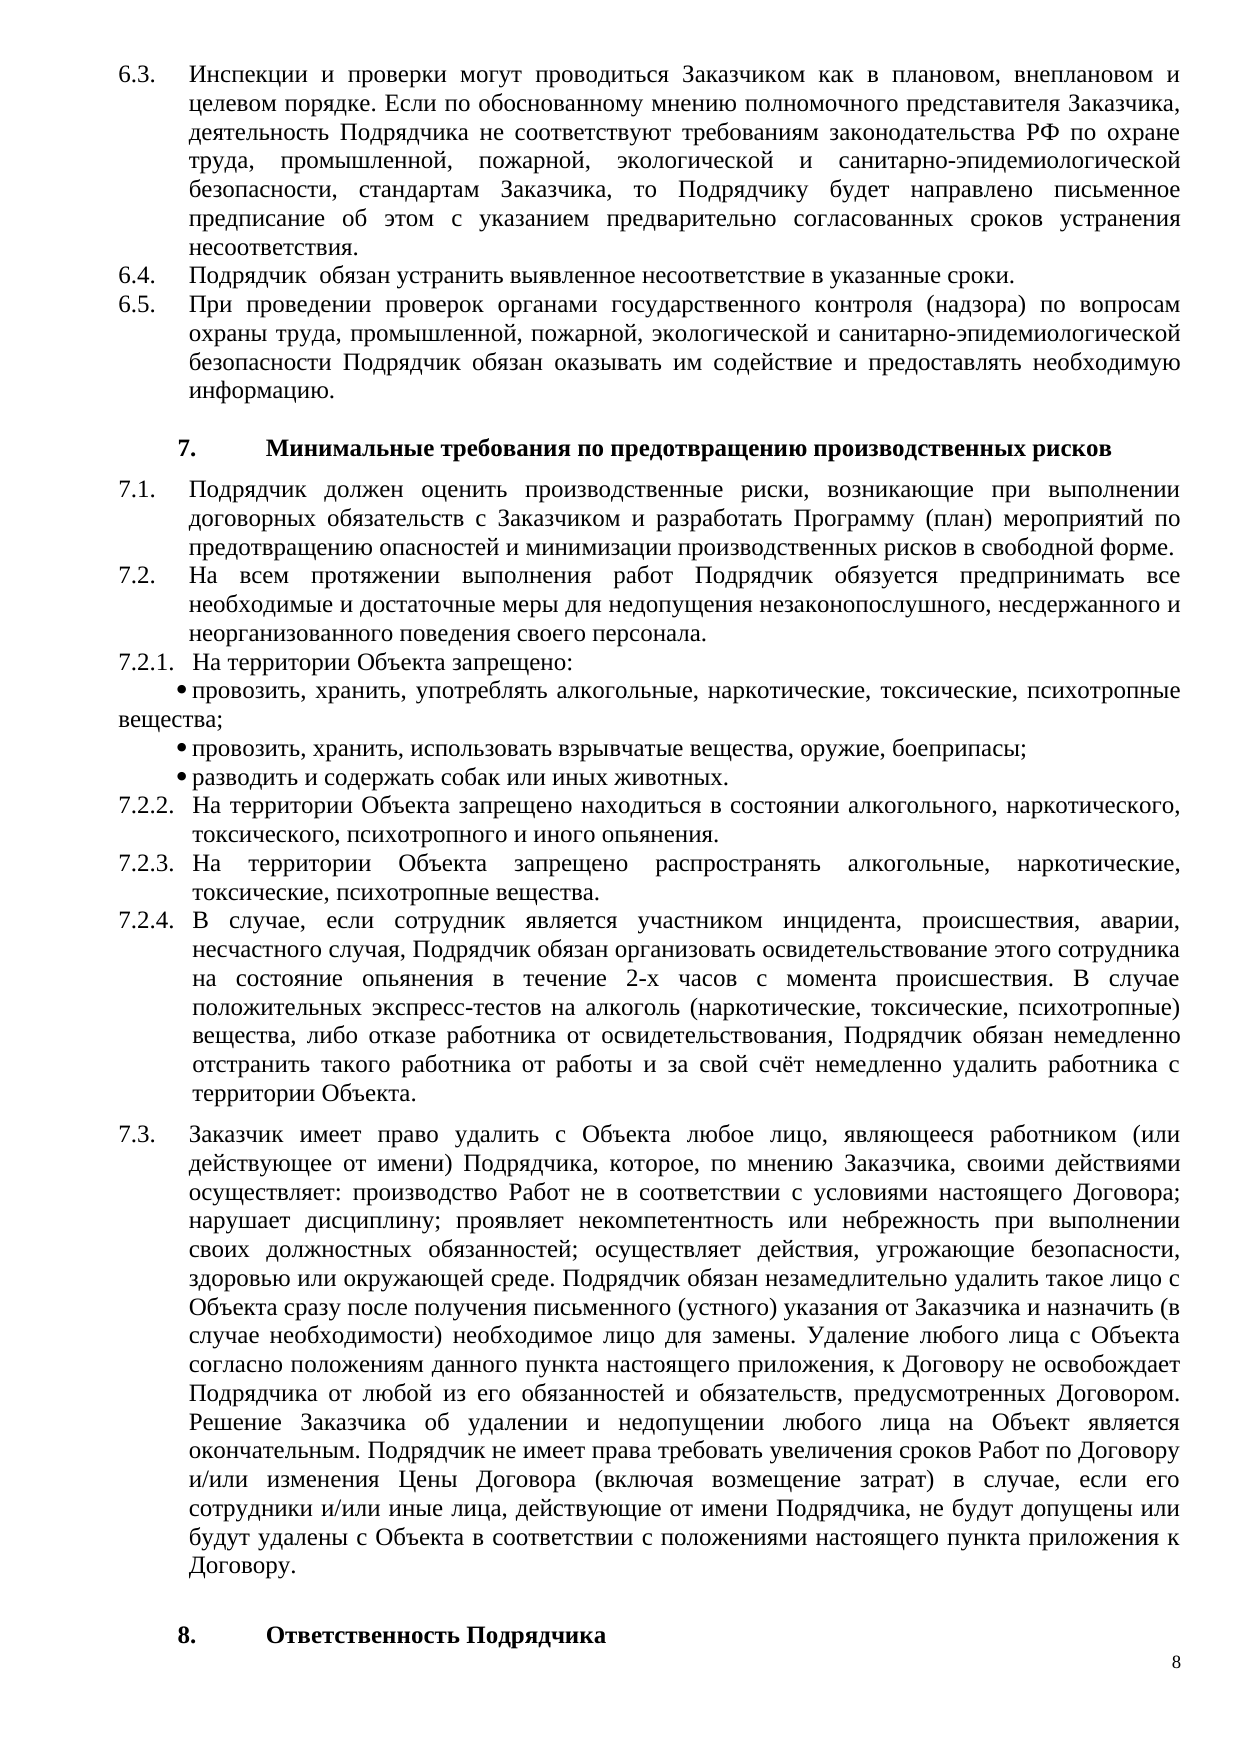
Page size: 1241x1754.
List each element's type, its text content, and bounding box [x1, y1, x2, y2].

list На территории Объекта запрещено: [118, 647, 1181, 675]
list провозить, хранить, употреблять алкогольные, наркотические, токсические, психотропные вещества; [118, 675, 1181, 733]
list В случае, если сотрудник является участником инцидента, происшествия, аварии, несчастного случая, Подрядчик обязан организовать освидетельствование этого сотрудника на состояние опьянения в течение 2-х часов с момента происшествия. В случае положительных экспресс-тестов на алкоголь (наркотические, токсические, психотропные) вещества, либо отказе работника от освидетельствования, Подрядчик обязан немедленно отстранить такого работника от работы и за свой счёт немедленно удалить работника с территории Объекта. [118, 905, 1181, 1107]
list Инспекции и проверки могут проводиться Заказчиком как в плановом, внеплановом и целевом порядке. Если по обоснованному мнению полномочного представителя Заказчика, деятельность Подрядчика не соответствуют требованиям законодательства РФ по охране труда, промышленной, пожарной, экологической и санитарно-эпидемиологической безопасности, стандартам Заказчика, то Подрядчику будет направлено письменное предписание об этом с указанием предварительно согласованных сроков устранения несоответствия. [118, 59, 1181, 260]
list провозить, хранить, использовать взрывчатые вещества, оружие, боеприпасы; [118, 733, 1181, 762]
list При проведении проверок органами государственного контроля (надзора) по вопросам охраны труда, промышленной, пожарной, экологической и санитарно-эпидемиологической безопасности Подрядчик обязан оказывать им содействие и предоставлять необходимую информацию. [118, 289, 1181, 404]
list Минимальные требования по предотвращению производственных рисков [177, 433, 1181, 462]
list На всем протяжении выполнения работ Подрядчик обязуется предпринимать все необходимые и достаточные меры для недопущения незаконопослушного, несдержанного и неорганизованного поведения своего персонала. [118, 560, 1181, 647]
list разводить и содержать собак или иных животных. [118, 762, 1181, 790]
list Подрядчик обязан устранить выявленное несоответствие в указанные сроки. [118, 260, 1181, 289]
list Подрядчик должен оценить производственные риски, возникающие при выполнении договорных обязательств с Заказчиком и разработать Программу (план) мероприятий по предотвращению опасностей и минимизации производственных рисков в свободной форме. [118, 474, 1181, 560]
list Заказчик имеет право удалить с Объекта любое лицо, являющееся работником (или действующее от имени) Подрядчика, которое, по мнению Заказчика, своими действиями осуществляет: производство Работ не в соответствии с условиями настоящего Договора; нарушает дисциплину; проявляет некомпетентность или небрежность при выполнении своих должностных обязанностей; осуществляет действия, угрожающие безопасности, здоровью или окружающей среде. Подрядчик обязан незамедлительно удалить такое лицо с Объекта сразу после получения письменного (устного) указания от Заказчика и назначить (в случае необходимости) необходимое лицо для замены. Удаление любого лица с Объекта согласно положениям данного пункта настоящего приложения, к Договору не освобождает Подрядчика от любой из его обязанностей и обязательств, предусмотренных Договором. Решение Заказчика об удалении и недопущении любого лица на Объект является окончательным. Подрядчик не имеет права требовать увеличения сроков Работ по Договору и/или изменения Цены Договора (включая возмещение затрат) в случае, если его сотрудники и/или иные лица, действующие от имени Подрядчика, не будут допущены или будут удалены с Объекта в соответствии с положениями настоящего пункта приложения к Договору. [118, 1119, 1181, 1579]
list На территории Объекта запрещено распространять алкогольные, наркотические, токсические, психотропные вещества. [118, 848, 1181, 905]
list Ответственность Подрядчика [177, 1620, 1181, 1649]
list На территории Объекта запрещено находиться в состоянии алкогольного, наркотического, токсического, психотропного и иного опьянения. [118, 790, 1181, 848]
